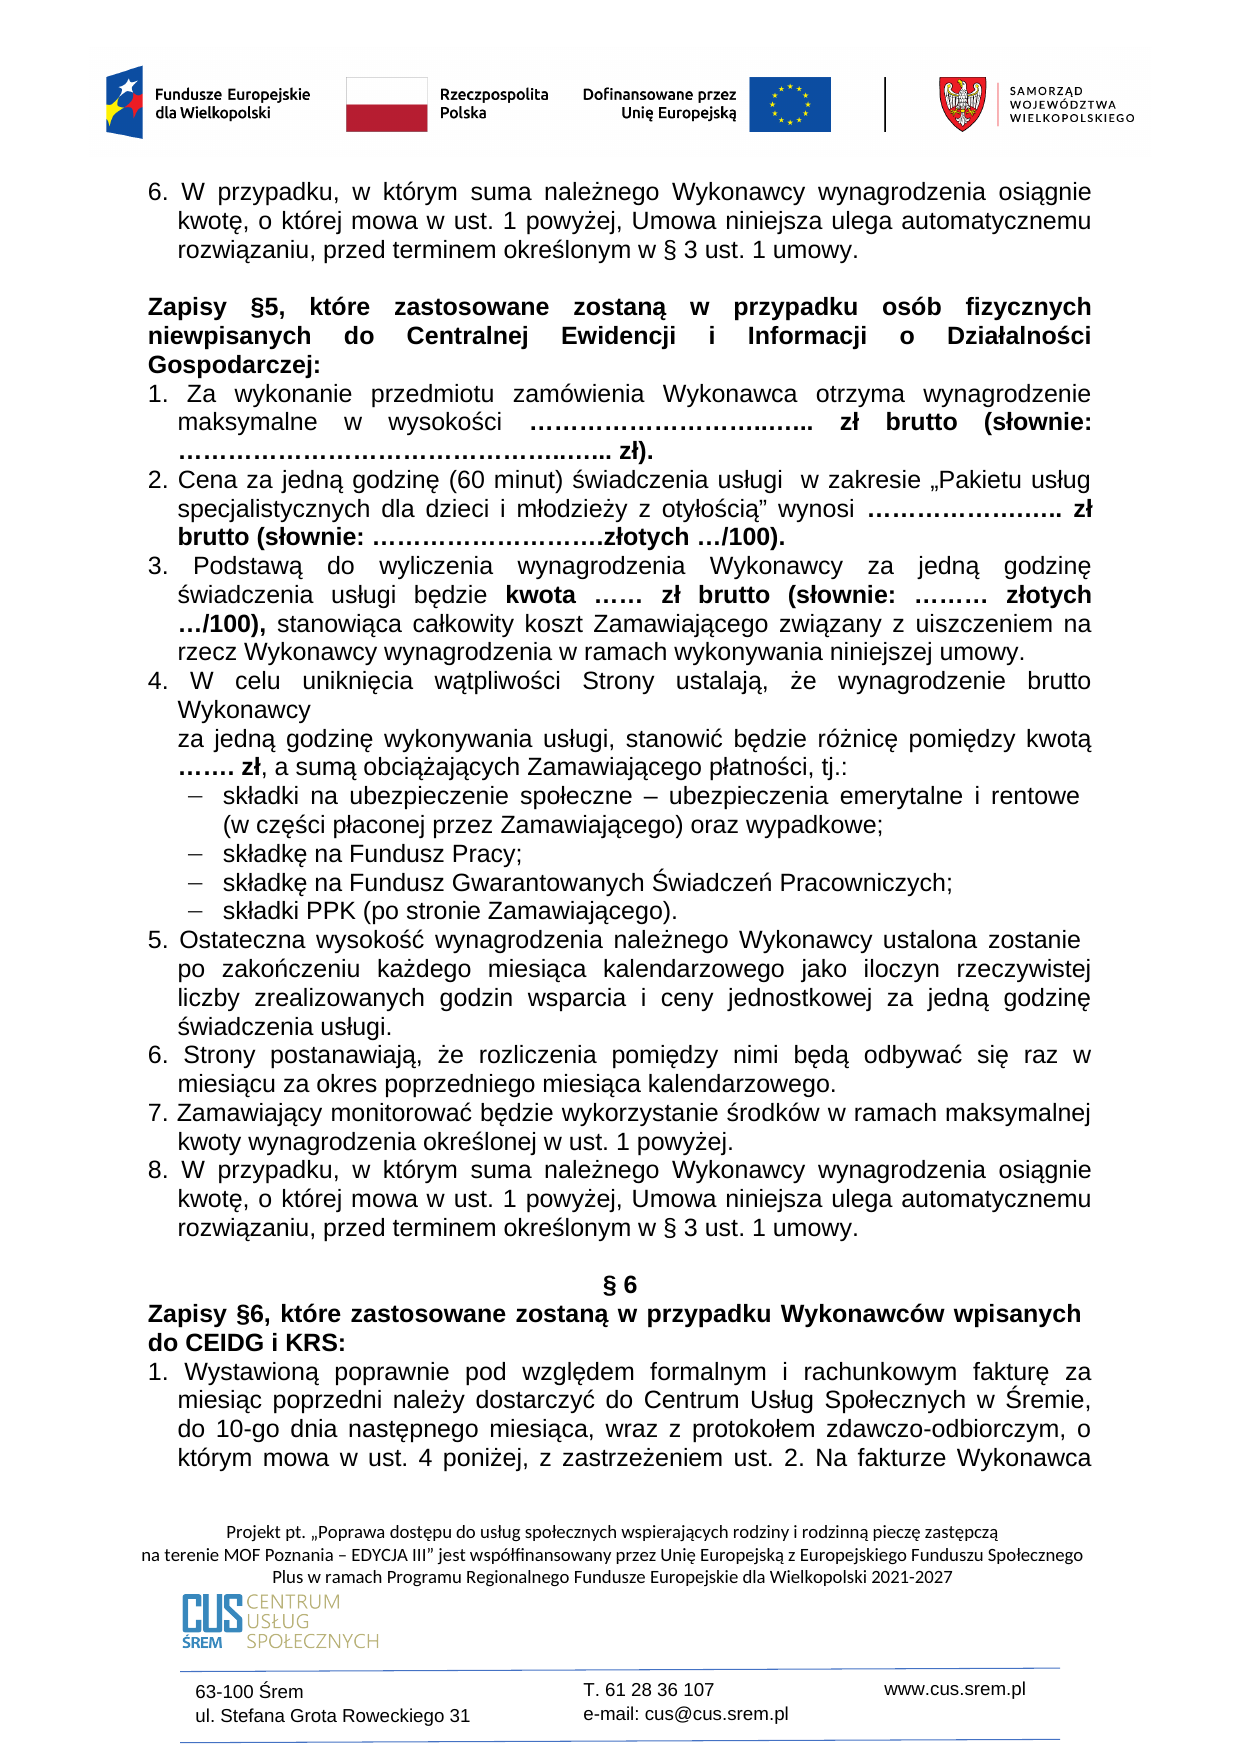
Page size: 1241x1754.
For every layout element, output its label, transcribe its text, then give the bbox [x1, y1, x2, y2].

text 7. Zamawiający monitorować będzie wykorzystanie środków w ramach maksymalnej kwoty wynagrodzenia określonej w ust. 1 powyżej. [148, 1098, 1093, 1155]
picture [180, 1588, 380, 1653]
list składki na ubezpieczenie społeczne – ubezpieczenia emerytalne i rentowe (w części płaconej przez Zamawiającego) oraz wypadkowe; [185, 781, 1093, 839]
text 5. Ostateczna wysokość wynagrodzenia należnego Wykonawcy ustalona zostanie po zakończeniu każdego miesiąca kalendarzowego jako iloczyn rzeczywistej liczby zrealizowanych godzin wsparcia i ceny jednostkowej za jedną godzinę świadczenia usługi. [148, 925, 1093, 1040]
text 4. W celu uniknięcia wątpliwości Strony ustalają, że wynagrodzenie brutto Wykonawcy [148, 666, 1093, 723]
text 6. W przypadku, w którym suma należnego Wykonawcy wynagrodzenia osiągnie kwotę, o której mowa w ust. 1 powyżej, Umowa niniejsza ulega automatycznemu rozwiązaniu, przed terminem określonym w § 3 ust. 1 umowy. [148, 177, 1093, 263]
text Zapisy §6, które zastosowane zostaną w przypadku Wykonawców wpisanych do CEIDG i KRS: [148, 1299, 1093, 1356]
text 8. W przypadku, w którym suma należnego Wykonawcy wynagrodzenia osiągnie kwotę, o której mowa w ust. 1 powyżej, Umowa niniejsza ulega automatycznemu rozwiązaniu, przed terminem określonym w § 3 ust. 1 umowy. [148, 1155, 1093, 1241]
text Zapisy §5, które zastosowane zostaną w przypadku osób fizycznych niewpisanych do Centralnej Ewidencji i Informacji o Działalności Gospodarczej: [148, 292, 1093, 378]
list składki PPK (po stronie Zamawiającego). [185, 896, 1093, 925]
text 1. Za wykonanie przedmiotu zamówienia Wykonawca otrzyma wynagrodzenie maksymalne w wysokości ………………………..…... zł brutto (słownie: ………………………………………..…... zł). [148, 378, 1093, 465]
text 6. Strony postanawiają, że rozliczenia pomiędzy nimi będą odbywać się raz w miesiącu za okres poprzedniego miesiąca kalendarzowego. [148, 1040, 1093, 1098]
text za jedną godzinę wykonywania usługi, stanowić będzie różnicę pomiędzy kwotą ……. zł, a sumą obciążających Zamawiającego płatności, tj.: [177, 723, 1093, 781]
text 2. Cena za jedną godzinę (60 minut) świadczenia usługi w zakresie „Pakietu usług specjalistycznych dla dzieci i młodzieży z otyłością” wynosi ……………….….. zł brutto (słownie: ……………………….złotych …/100). [148, 465, 1093, 551]
text § 6 [148, 1270, 1093, 1299]
list składkę na Fundusz Pracy; [185, 839, 1093, 867]
picture [88, 47, 1152, 157]
text 3. Podstawą do wyliczenia wynagrodzenia Wykonawcy za jedną godzinę świadczenia usługi będzie kwota …… zł brutto (słownie: ……… złotych …/100), stanowiąca całkowity koszt Zamawiającego związany z uiszczeniem na rzecz Wykonawcy wynagrodzenia w ramach wykonywania niniejszej umowy. [148, 551, 1093, 666]
list składkę na Fundusz Gwarantowanych Świadczeń Pracowniczych; [185, 867, 1093, 896]
